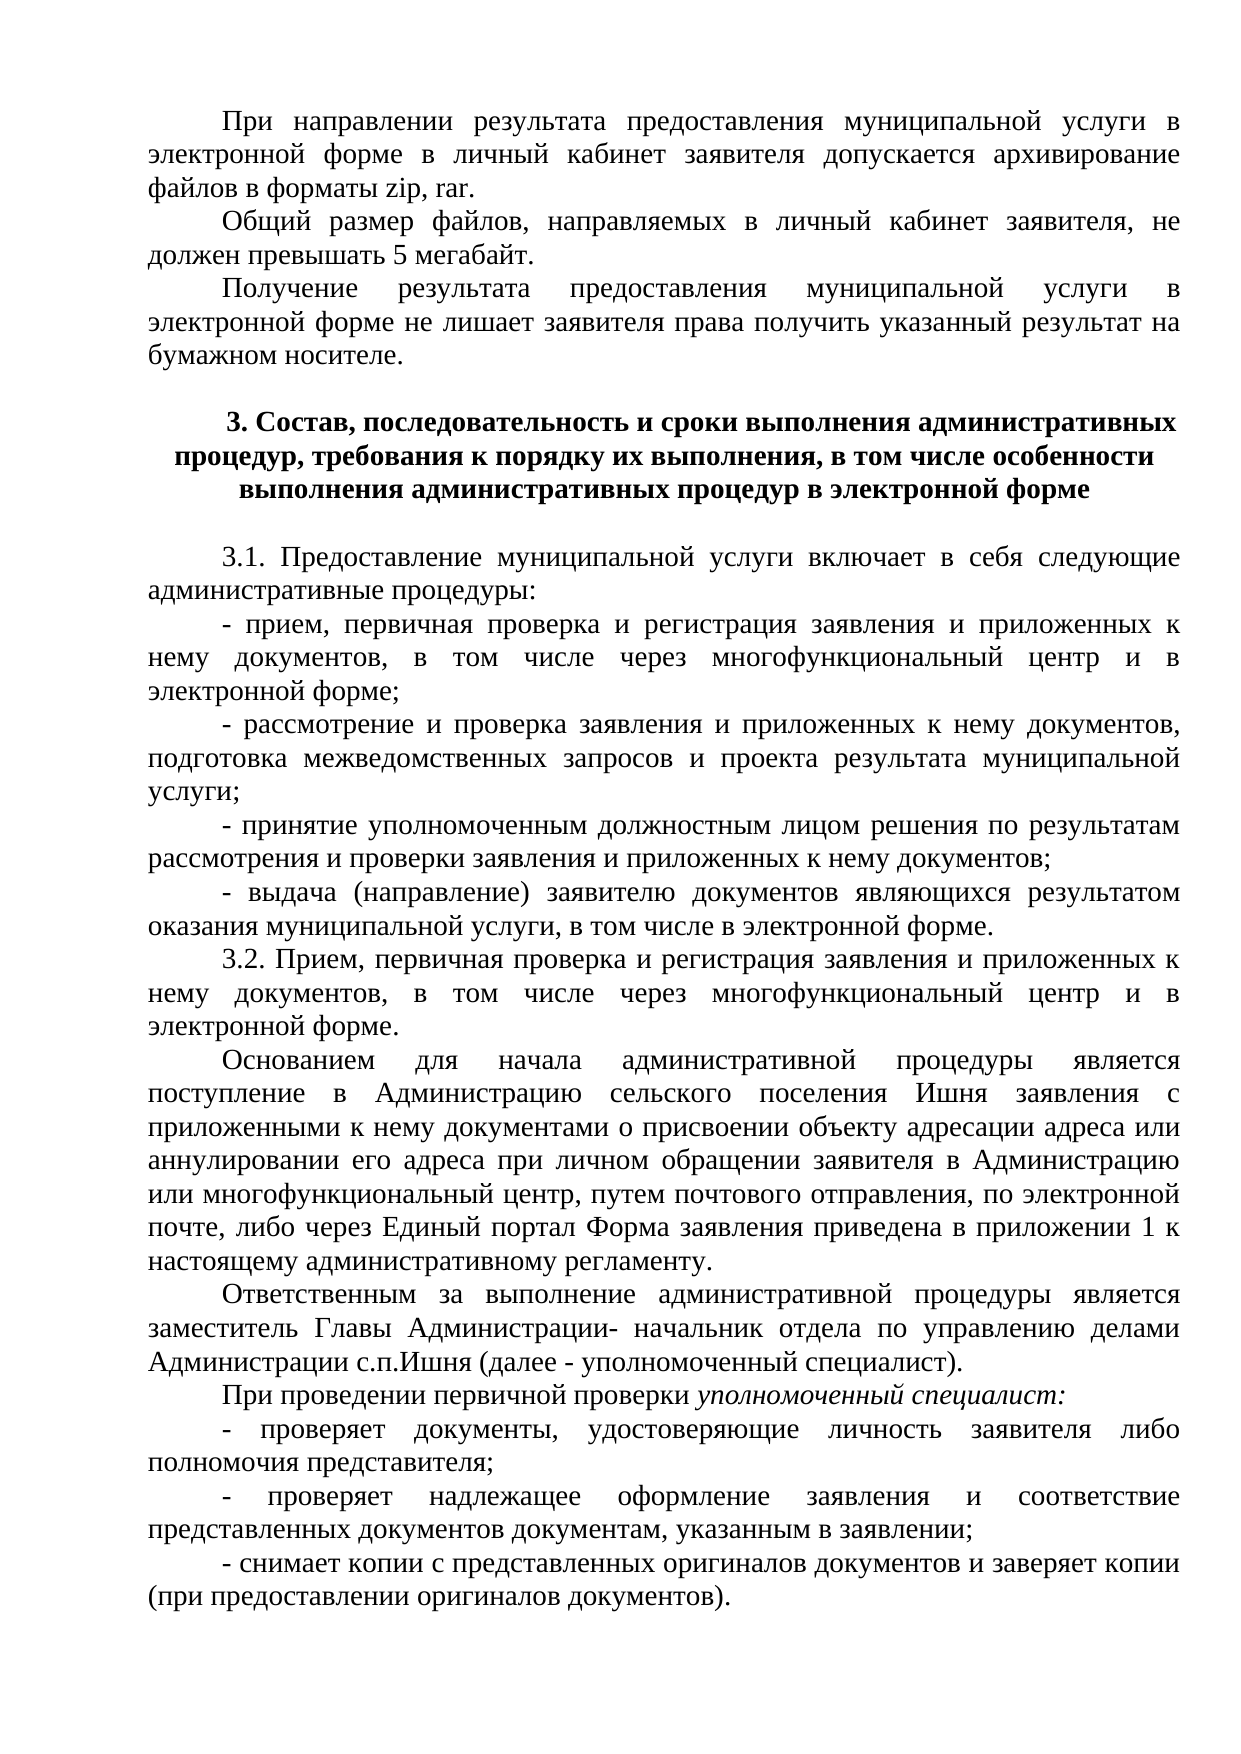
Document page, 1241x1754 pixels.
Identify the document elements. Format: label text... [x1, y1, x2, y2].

text - прием, первичная проверка и регистрация заявления и приложенных к нему документов, в том числе через многофункциональный центр и в электронной форме; [148, 606, 1181, 706]
text - проверяет надлежащее оформление заявления и соответствие представленных документов документам, указанным в заявлении; [148, 1478, 1181, 1545]
text - рассмотрение и проверка заявления и приложенных к нему документов, подготовка межведомственных запросов и проекта результата муниципальной услуги; [148, 706, 1181, 807]
text - снимает копии с представленных оригиналов документов и заверяет копии (при предоставлении оригиналов документов). [148, 1545, 1181, 1612]
text Общий размер файлов, направляемых в личный кабинет заявителя, не должен превышать 5 мегабайт. [148, 203, 1181, 270]
text - выдача (направление) заявителю документов являющихся результатом оказания муниципальной услуги, в том числе в электронной форме. [148, 874, 1181, 941]
text При проведении первичной проверки уполномоченный специалист: [148, 1377, 1181, 1411]
text - проверяет документы, удостоверяющие личность заявителя либо полномочия представителя; [148, 1411, 1181, 1478]
text 3.1. Предоставление муниципальной услуги включает в себя следующие административные процедуры: [148, 539, 1181, 606]
text 3.2. Прием, первичная проверка и регистрация заявления и приложенных к нему документов, в том числе через многофункциональный центр и в электронной форме. [148, 941, 1181, 1042]
text При направлении результата предоставления муниципальной услуги в электронной форме в личный кабинет заявителя допускается архивирование файлов в форматы zip, rar. [148, 103, 1181, 203]
text - принятие уполномоченным должностным лицом решения по результатам рассмотрения и проверки заявления и приложенных к нему документов; [148, 807, 1181, 874]
text Получение результата предоставления муниципальной услуги в электронной форме не лишает заявителя права получить указанный результат на бумажном носителе. [148, 270, 1181, 371]
text 3. Состав, последовательность и сроки выполнения административных процедур, требования к порядку их выполнения, в том числе особенности выполнения административных процедур в электронной форме [148, 404, 1181, 505]
text Ответственным за выполнение административной процедуры является заместитель Главы Администрации- начальник отдела по управлению делами Администрации с.п.Ишня (далее - уполномоченный специалист). [148, 1277, 1181, 1377]
text Основанием для начала административной процедуры является поступление в Администрацию сельского поселения Ишня заявления с приложенными к нему документами о присвоении объекту адресации адреса или аннулировании его адреса при личном обращении заявителя в Администрацию или многофункциональный центр, путем почтового отправления, по электронной почте, либо через Единый портал Форма заявления приведена в приложении 1 к настоящему административному регламенту. [148, 1042, 1181, 1277]
